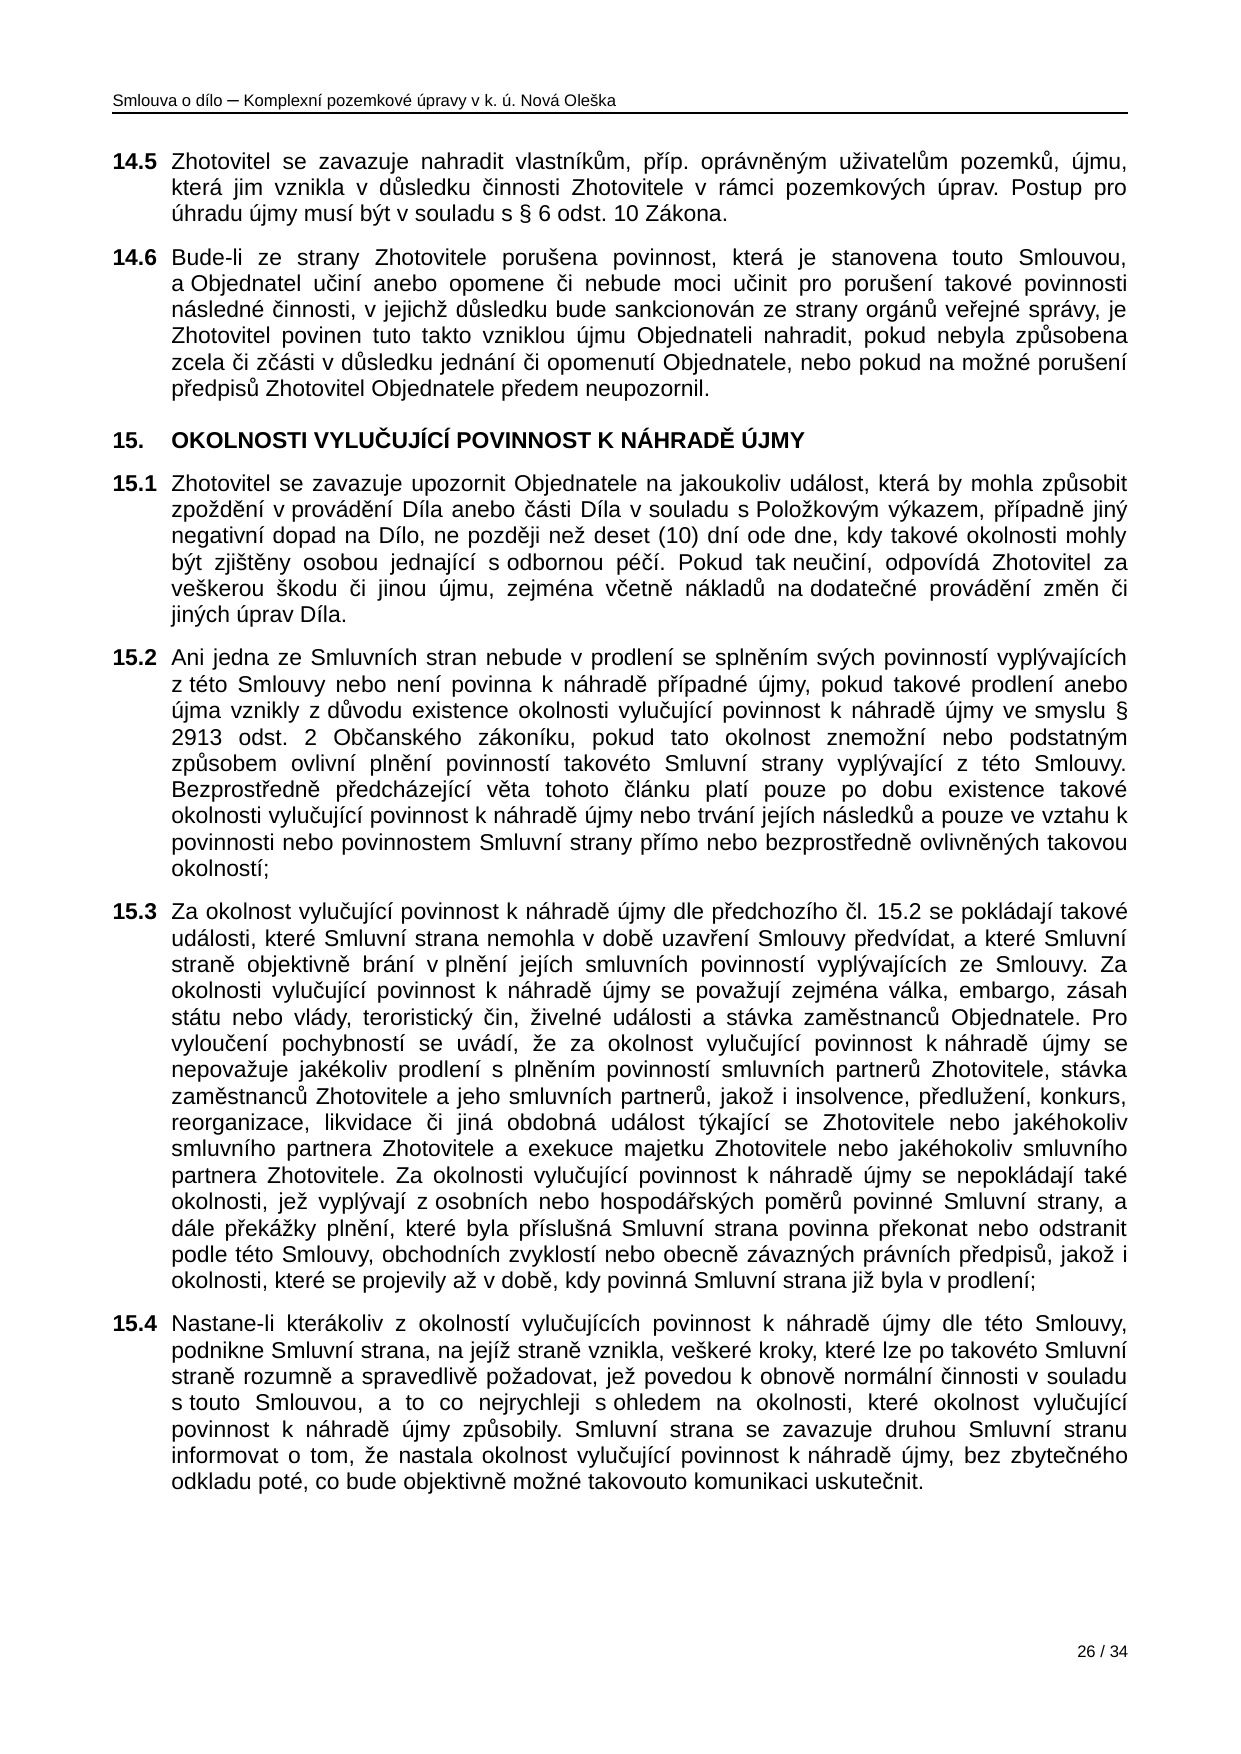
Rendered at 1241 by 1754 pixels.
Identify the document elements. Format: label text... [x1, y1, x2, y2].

text Ani jedna ze Smluvních stran nebude v prodlení se splněním svých povinností vyplývajících z této Smlouvy nebo není povinna k náhradě případné újmy, pokud takové prodlení anebo újma vznikly z důvodu existence okolnosti vylučující povinnost k náhradě újmy ve smyslu § 2913 odst. 2 Občanského zákoníku, pokud tato okolnost znemožní nebo podstatným způsobem ovlivní plnění povinností takovéto Smluvní strany vyplývající z této Smlouvy. Bezprostředně předcházející věta tohoto článku platí pouze po dobu existence takové okolnosti vylučující povinnost k náhradě újmy nebo trvání jejích následků a pouze ve vztahu k povinnosti nebo povinnostem Smluvní strany přímo nebo bezprostředně ovlivněných takovou okolností; [112, 644, 1128, 882]
text Bude-li ze strany Zhotovitele porušena povinnost, která je stanovena touto Smlouvou, a Objednatel učiní anebo opomene či nebude moci učinit pro porušení takové povinnosti následné činnosti, v jejichž důsledku bude sankcionován ze strany orgánů veřejné správy, je Zhotovitel povinen tuto takto vzniklou újmu Objednateli nahradit, pokud nebyla způsobena zcela či zčásti v důsledku jednání či opomenutí Objednatele, nebo pokud na možné porušení předpisů Zhotovitel Objednatele předem neupozornil. [112, 243, 1128, 402]
text Za okolnost vylučující povinnost k náhradě újmy dle předchozího čl. 15.2 se pokládají takové události, které Smluvní strana nemohla v době uzavření Smlouvy předvídat, a které Smluvní straně objektivně brání v plnění jejích smluvních povinností vyplývajících ze Smlouvy. Za okolnosti vylučující povinnost k náhradě újmy se považují zejména válka, embargo, zásah státu nebo vlády, teroristický čin, živelné události a stávka zaměstnanců Objednatele. Pro vyloučení pochybností se uvádí, že za okolnost vylučující povinnost k náhradě újmy se nepovažuje jakékoliv prodlení s plněním povinností smluvních partnerů Zhotovitele, stávka zaměstnanců Zhotovitele a jeho smluvních partnerů, jakož i insolvence, předlužení, konkurs, reorganizace, likvidace či jiná obdobná událost týkající se Zhotovitele nebo jakéhokoliv smluvního partnera Zhotovitele a exekuce majetku Zhotovitele nebo jakéhokoliv smluvního partnera Zhotovitele. Za okolnosti vylučující povinnost k náhradě újmy se nepokládají také okolnosti, jež vyplývají z osobních nebo hospodářských poměrů povinné Smluvní strany, a dále překážky plnění, které byla příslušná Smluvní strana povinna překonat nebo odstranit podle této Smlouvy, obchodních zvyklostí nebo obecně závazných právních předpisů, jakož i okolnosti, které se projevily až v době, kdy povinná Smluvní strana již byla v prodlení; [112, 898, 1128, 1293]
text Okolnosti vylučující povinnost k náhradě újmy [112, 427, 1128, 453]
text Zhotovitel se zavazuje nahradit vlastníkům, příp. oprávněným uživatelům pozemků, újmu, která jim vznikla v důsledku činnosti Zhotovitele v rámci pozemkových úprav. Postup pro úhradu újmy musí být v souladu s § 6 odst. 10 Zákona. [112, 148, 1128, 227]
text Nastane-li kterákoliv z okolností vylučujících povinnost k náhradě újmy dle této Smlouvy, podnikne Smluvní strana, na jejíž straně vznikla, veškeré kroky, které lze po takovéto Smluvní straně rozumně a spravedlivě požadovat, jež povedou k obnově normální činnosti v souladu s touto Smlouvou, a to co nejrychleji s ohledem na okolnosti, které okolnost vylučující povinnost k náhradě újmy způsobily. Smluvní strana se zavazuje druhou Smluvní stranu informovat o tom, že nastala okolnost vylučující povinnost k náhradě újmy, bez zbytečného odkladu poté, co bude objektivně možné takovouto komunikaci uskutečnit. [112, 1310, 1128, 1495]
text Zhotovitel se zavazuje upozornit Objednatele na jakoukoliv událost, která by mohla způsobit zpoždění v provádění Díla anebo části Díla v souladu s Položkovým výkazem, případně jiný negativní dopad na Dílo, ne později než deset (10) dní ode dne, kdy takové okolnosti mohly být zjištěny osobou jednající s odbornou péčí. Pokud tak neučiní, odpovídá Zhotovitel za veškerou škodu či jinou újmu, zejména včetně nákladů na dodatečné provádění změn či jiných úprav Díla. [112, 469, 1128, 628]
